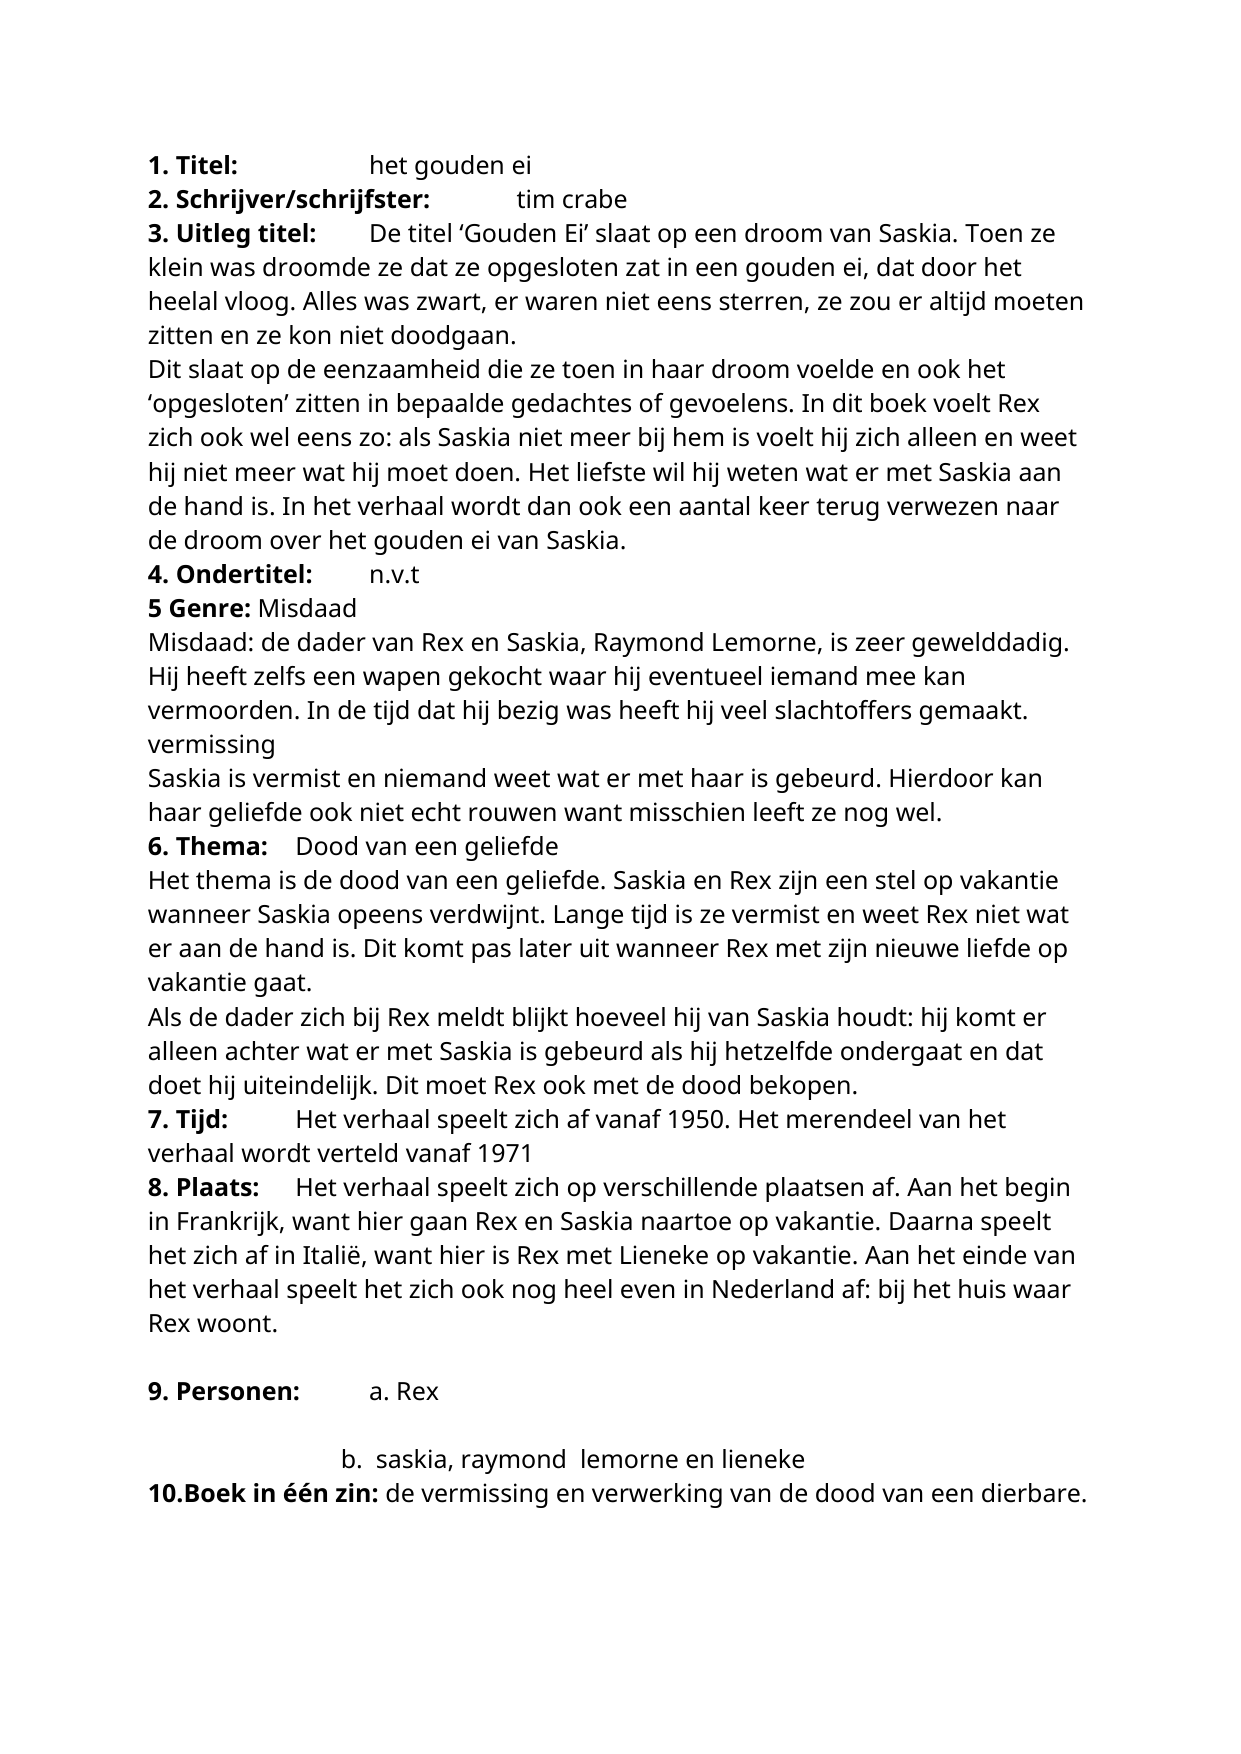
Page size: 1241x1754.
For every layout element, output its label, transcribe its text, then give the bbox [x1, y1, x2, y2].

text Dit slaat op de eenzaamheid die ze toen in haar droom voelde en ook het ‘opgesloten’ zitten in bepaalde gedachtes of gevoelens. In dit boek voelt Rex zich ook wel eens zo: als Saskia niet meer bij hem is voelt hij zich alleen en weet hij niet meer wat hij moet doen. Het liefste wil hij weten wat er met Saskia aan de hand is. In het verhaal wordt dan ook een aantal keer terug verwezen naar de droom over het gouden ei van Saskia. [148, 352, 1093, 556]
text Saskia is vermist en niemand weet wat er met haar is gebeurd. Hierdoor kan haar geliefde ook niet echt rouwen want misschien leeft ze nog wel. [148, 761, 1093, 829]
text Misdaad: de dader van Rex en Saskia, Raymond Lemorne, is zeer gewelddadig. Hij heeft zelfs een wapen gekocht waar hij eventueel iemand mee kan vermoorden. In de tijd dat hij bezig was heeft hij veel slachtoffers gemaakt. [148, 624, 1093, 727]
text 1. Titel: het gouden ei [148, 148, 1093, 182]
text 4. Ondertitel: n.v.t [148, 556, 1093, 590]
text 5 Genre: Misdaad [148, 590, 1093, 624]
text 2. Schrijver/schrijfster: tim crabe [148, 182, 1093, 216]
text 6. Thema: Dood van een geliefde [148, 829, 1093, 863]
text Als de dader zich bij Rex meldt blijkt hoeveel hij van Saskia houdt: hij komt er alleen achter wat er met Saskia is gebeurd als hij hetzelfde ondergaat en dat doet hij uiteindelijk. Dit moet Rex ook met de dood bekopen. [148, 999, 1093, 1101]
text 3. Uitleg titel: De titel ‘Gouden Ei’ slaat op een droom van Saskia. Toen ze klein was droomde ze dat ze opgesloten zat in een gouden ei, dat door het heelal vloog. Alles was zwart, er waren niet eens sterren, ze zou er altijd moeten zitten en ze kon niet doodgaan. [148, 216, 1093, 352]
text vermissing [148, 727, 1093, 761]
text 9. Personen: a. Rex b. saskia, raymond lemorne en lieneke [148, 1374, 1093, 1476]
text Het thema is de dood van een geliefde. Saskia en Rex zijn een stel op vakantie wanneer Saskia opeens verdwijnt. Lange tijd is ze vermist en weet Rex niet wat er aan de hand is. Dit komt pas later uit wanneer Rex met zijn nieuwe liefde op vakantie gaat. [148, 863, 1093, 999]
text 10.Boek in één zin: de vermissing en verwerking van de dood van een dierbare. [148, 1476, 1093, 1541]
text 8. Plaats: Het verhaal speelt zich op verschillende plaatsen af. Aan het begin in Frankrijk, want hier gaan Rex en Saskia naartoe op vakantie. Daarna speelt het zich af in Italië, want hier is Rex met Lieneke op vakantie. Aan het einde van het verhaal speelt het zich ook nog heel even in Nederland af: bij het huis waar Rex woont. [148, 1169, 1093, 1340]
text 7. Tijd: Het verhaal speelt zich af vanaf 1950. Het merendeel van het verhaal wordt verteld vanaf 1971 [148, 1101, 1093, 1169]
